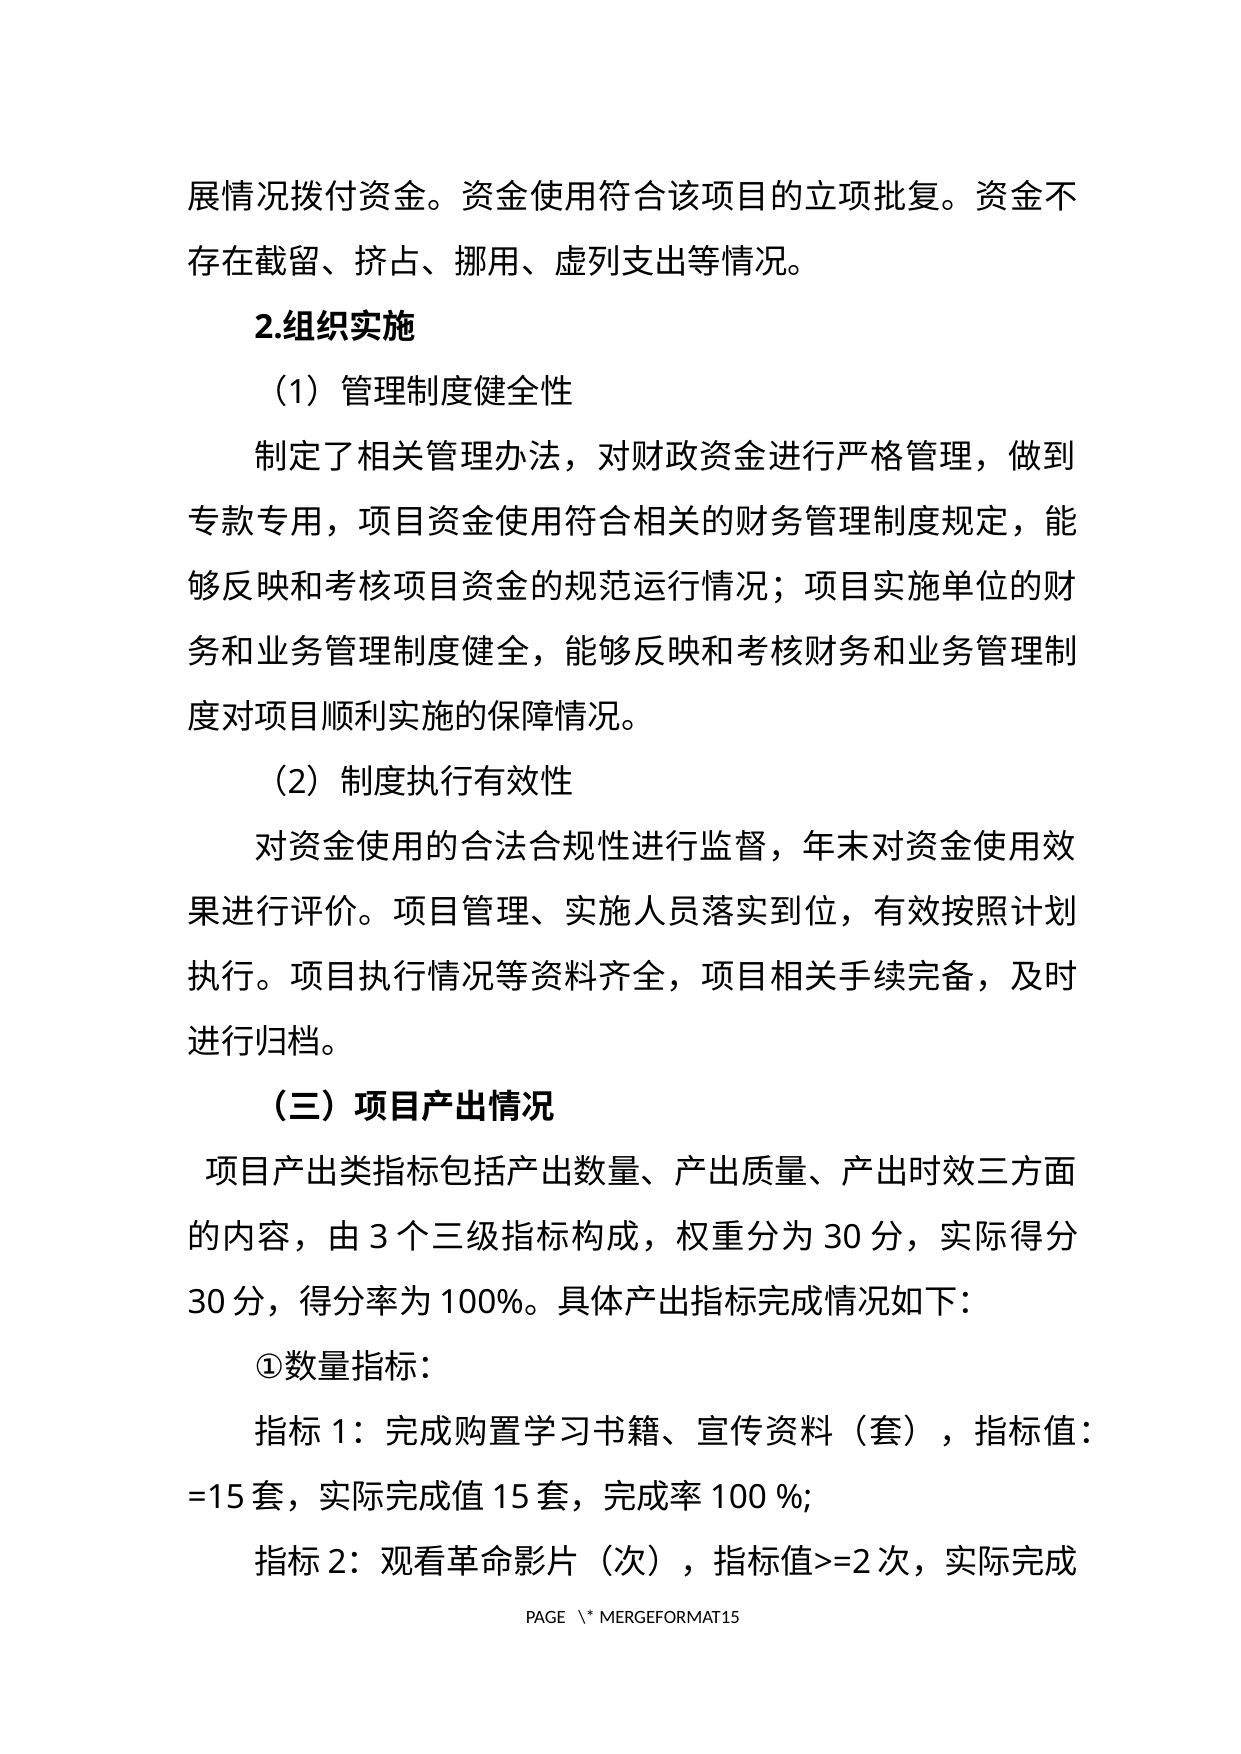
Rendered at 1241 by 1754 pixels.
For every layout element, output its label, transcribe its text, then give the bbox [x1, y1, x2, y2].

text ①数量指标： [187, 1332, 1078, 1397]
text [187, 162, 1078, 292]
text 制定了相关管理办法，对财政资金进行严格管理，做到专款专用，项目资金使用符合相关的财务管理制度规定，能够反映和考核项目资金的规范运行情况；项目实施单位的财务和业务管理制度健全，能够反映和考核财务和业务管理制度对项目顺利实施的保障情况。 [187, 422, 1078, 747]
text 对资金使用的合法合规性进行监督，年末对资金使用效果进行评价。项目管理、实施人员落实到位，有效按照计划执行。项目执行情况等资料齐全，项目相关手续完备，及时进行归档。 [187, 812, 1078, 1072]
list 项目产出情况 [187, 1072, 1078, 1137]
text （2）制度执行有效性 [187, 747, 1078, 812]
text 2.组织实施 [187, 292, 1078, 357]
text 指标1：完成购置学习书籍、宣传资料（套），指标值：=15套，实际完成值15套，完成率100 %; [187, 1397, 1078, 1527]
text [187, 1527, 1078, 1592]
text （1）管理制度健全性 [187, 357, 1078, 422]
list 项目产出类指标包括产出数量、产出质量、产出时效三方面的内容，由3个三级指标构成，权重分为30分，实际得分30分，得分率为100%。具体产出指标完成情况如下： [187, 1137, 1078, 1332]
